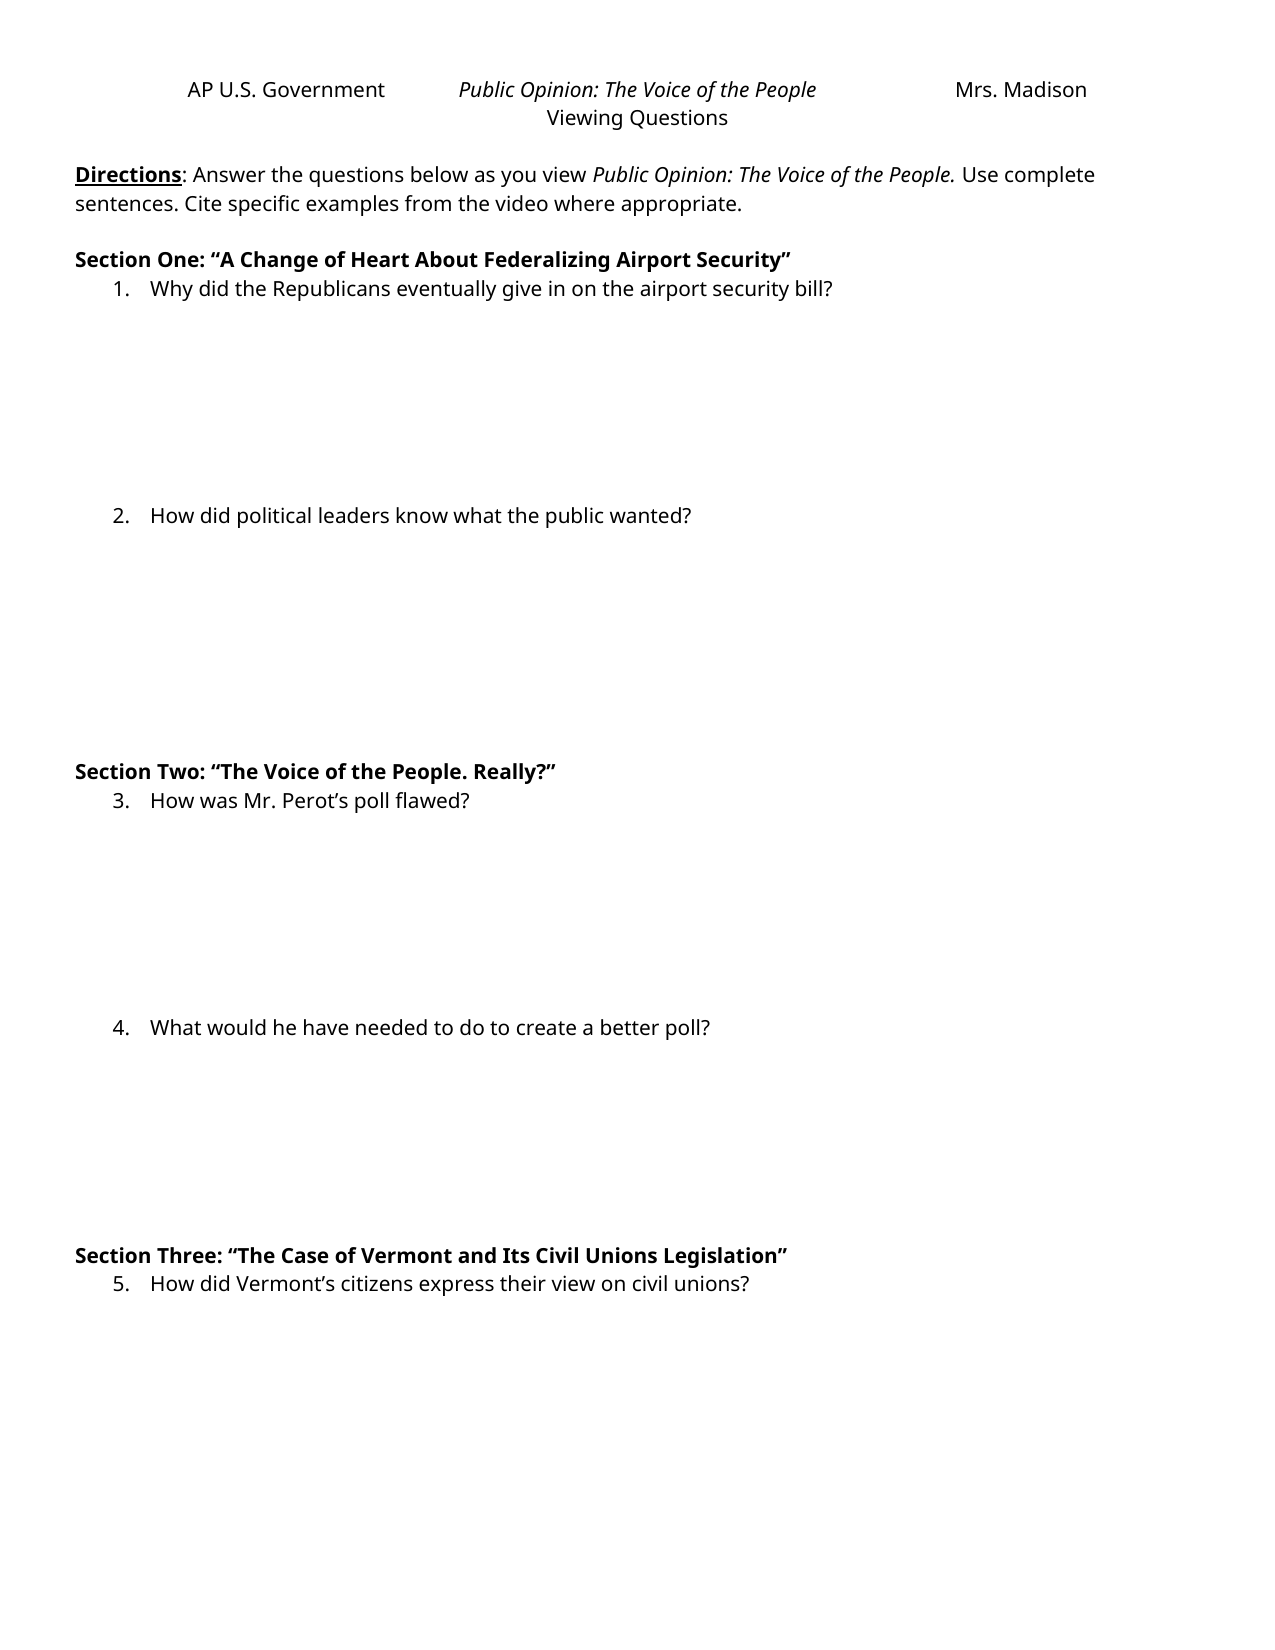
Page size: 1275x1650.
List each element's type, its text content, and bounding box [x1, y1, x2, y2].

text Section One: “A Change of Heart About Federalizing Airport Security” [75, 246, 1200, 274]
list How did Vermont’s citizens express their view on civil unions? [112, 1269, 1200, 1298]
list How did political leaders know what the public wanted? [112, 502, 1200, 530]
text Directions: Answer the questions below as you view Public Opinion: The Voice of the People. Use complete sentences. Cite specific examples from the video where appropriate. [75, 160, 1200, 217]
list How was Mr. Perot’s poll flawed? [112, 786, 1200, 814]
text Section Two: “The Voice of the People. Really?” [75, 757, 1200, 786]
list Why did the Republicans eventually give in on the airport security bill? [112, 274, 1200, 302]
text Section Three: “The Case of Vermont and Its Civil Unions Legislation” [75, 1241, 1200, 1269]
list What would he have needed to do to create a better poll? [112, 1013, 1200, 1042]
